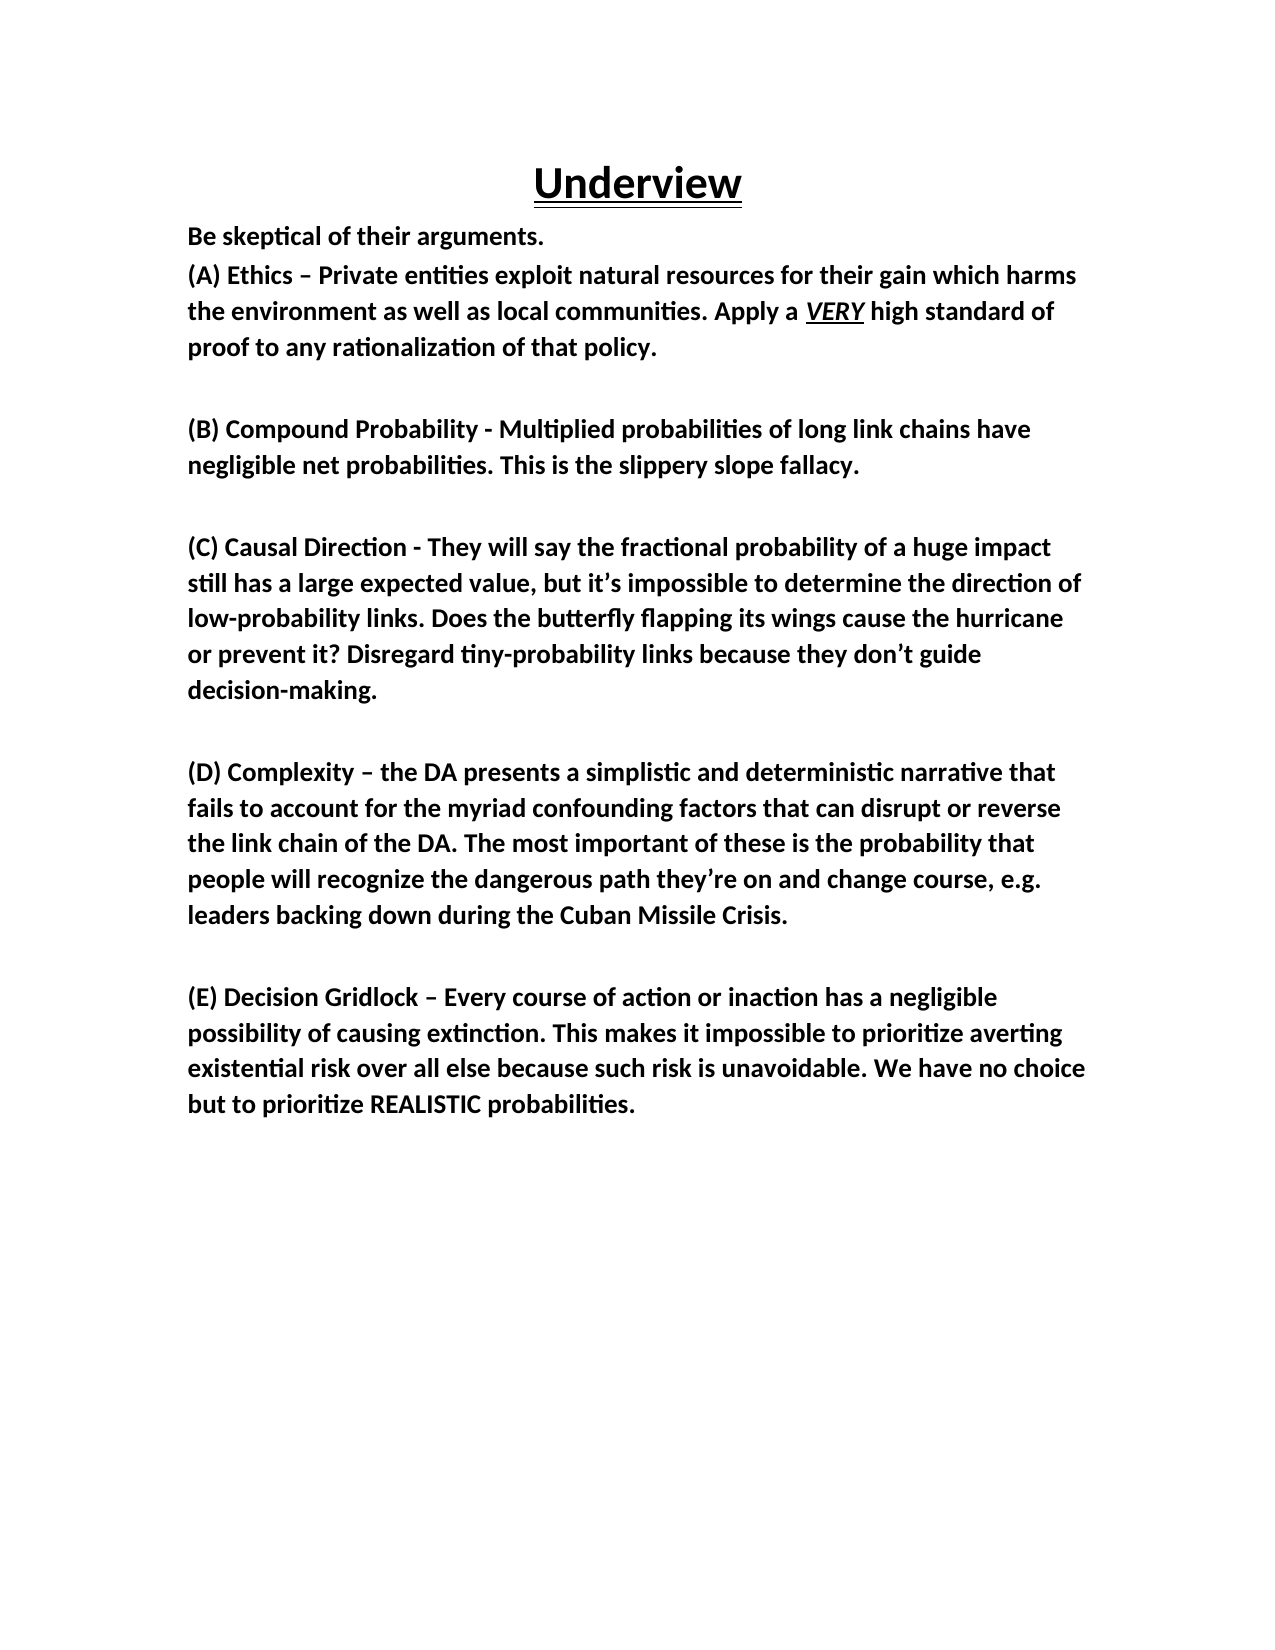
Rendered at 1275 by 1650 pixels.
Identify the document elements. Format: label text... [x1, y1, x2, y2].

text (A) Ethics – Private entities exploit natural resources for their gain which harms the environment as well as local communities. Apply a VERY high standard of proof to any rationalization of that policy. [187, 258, 1087, 363]
text (E) Decision Gridlock – Every course of action or inaction has a negligible possibility of causing extinction. This makes it impossible to prioritize averting existential risk over all else because such risk is unavoidable. We have no choice but to prioritize REALISTIC probabilities. [187, 980, 1087, 1120]
subtitle Underview [187, 154, 1087, 210]
text (B) Compound Probability - Multiplied probabilities of long link chains have negligible net probabilities. This is the slippery slope fallacy. [187, 412, 1087, 481]
text Be skeptical of their arguments. [187, 219, 1087, 252]
text (D) Complexity – the DA presents a simplistic and deterministic narrative that fails to account for the myriad confounding factors that can disrupt or reverse the link chain of the DA. The most important of these is the probability that people will recognize the dangerous path they’re on and change course, e.g. leaders backing down during the Cuban Missile Crisis. [187, 755, 1087, 931]
text (C) Causal Direction - They will say the fractional probability of a huge impact still has a large expected value, but it’s impossible to determine the direction of low-probability links. Does the butterfly flapping its wings cause the hurricane or prevent it? Disregard tiny-probability links because they don’t guide decision-making. [187, 530, 1087, 706]
